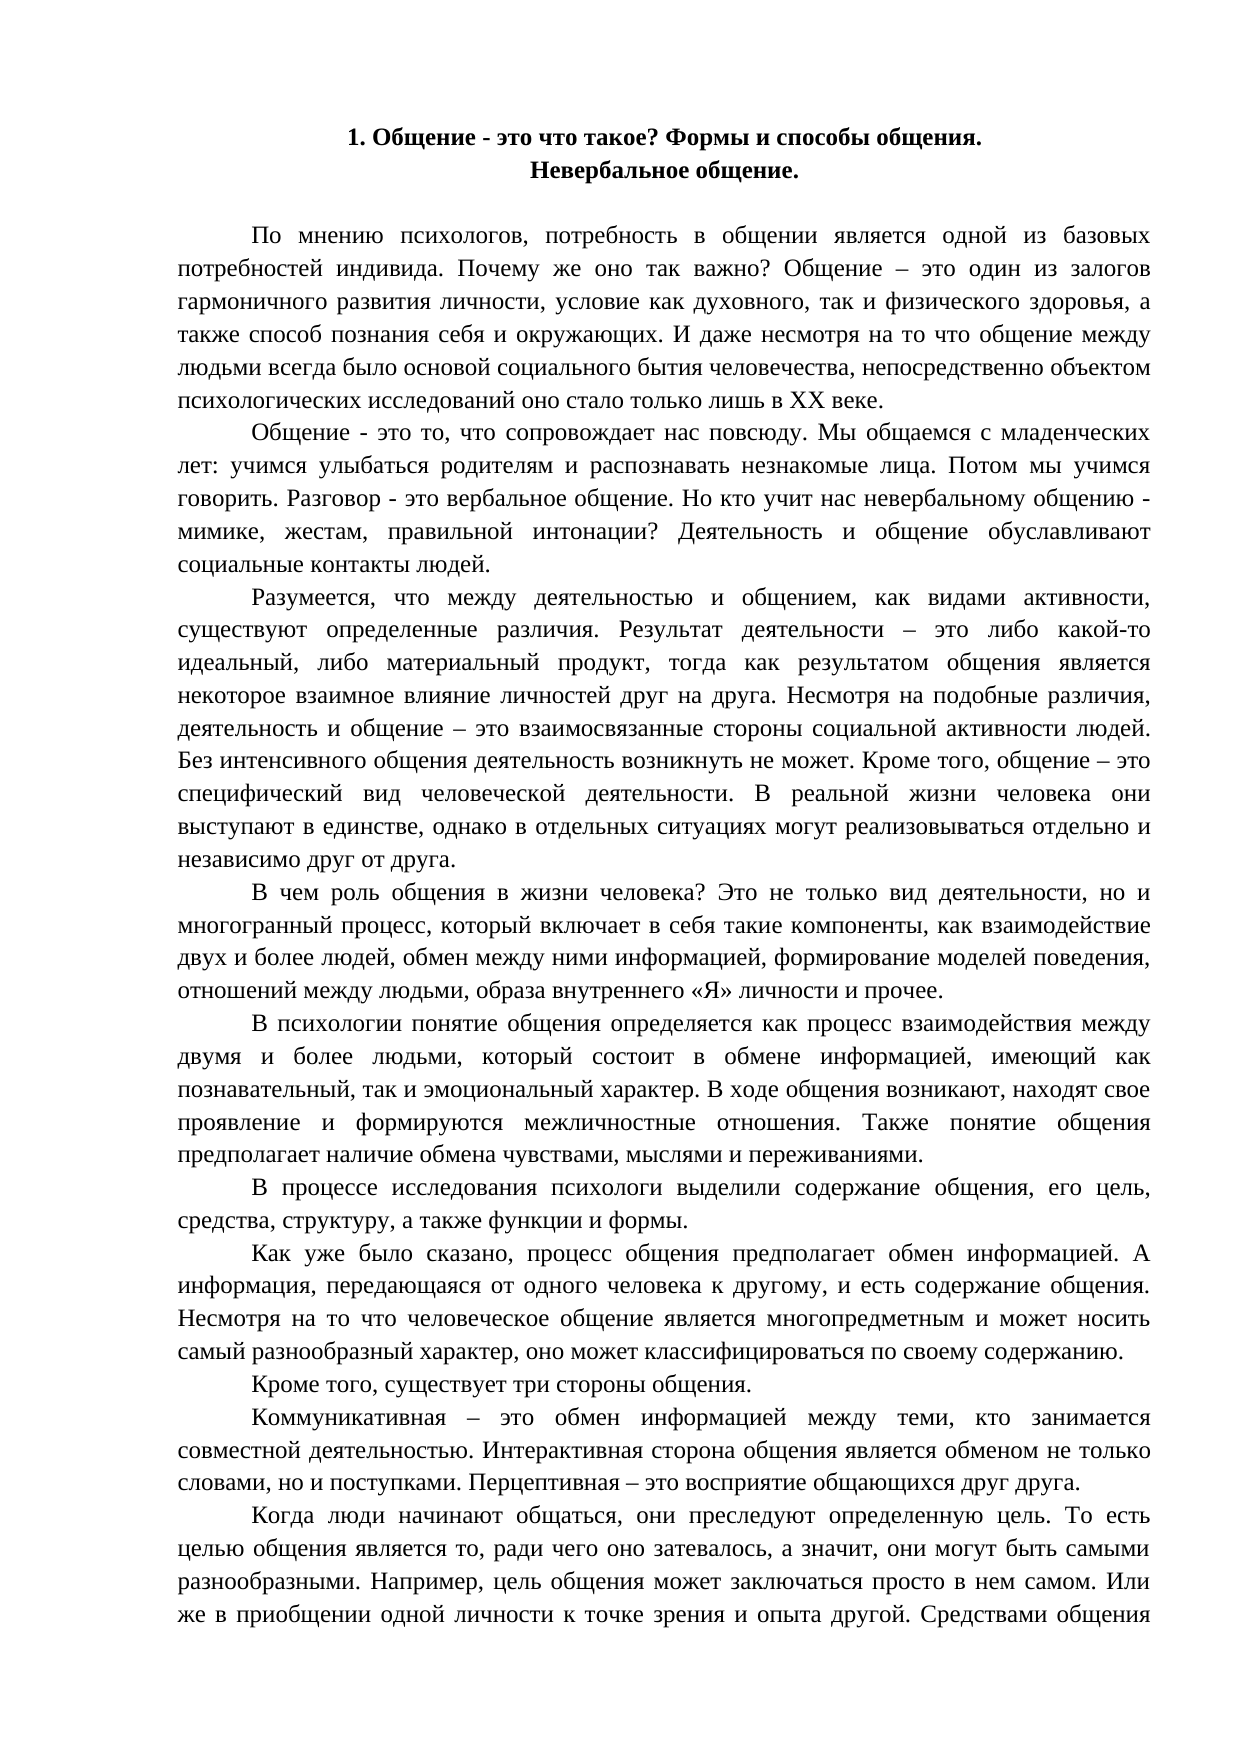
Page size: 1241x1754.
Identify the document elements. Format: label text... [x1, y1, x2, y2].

text В чем роль общения в жизни человека? Это не только вид деятельности, но и многогранный процесс, который включает в себя такие компоненты, как взаимодействие двух и более людей, обмен между ними информацией, формирование моделей поведения, отношений между людьми, образа внутреннего «Я» личности и прочее. [177, 873, 1152, 1004]
text В психологии понятие общения определяется как процесс взаимодействия между двумя и более людьми, который состоит в обмене информацией, имеющий как познавательный, так и эмоциональный характер. В ходе общения возникают, находят свое проявление и формируются межличностные отношения. Также понятие общения предполагает наличие обмена чувствами, мыслями и переживаниями. [177, 1004, 1152, 1168]
text В процессе исследования психологи выделили содержание общения, его цель, средства, структуру, а также функции и формы. [177, 1168, 1152, 1234]
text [177, 1496, 1152, 1627]
text По мнению психологов, потребность в общении является одной из базовых потребностей индивида. Почему же оно так важно? Общение – это один из залогов гармоничного развития личности, условие как духовного, так и физического здоровья, а также способ познания себя и окружающих. И даже несмотря на то что общение между людьми всегда было основой социального бытия человечества, непосредственно объектом психологических исследований оно стало только лишь в XX веке. [177, 217, 1152, 413]
text Невербальное общение. [177, 151, 1152, 184]
text Кроме того, существует три стороны общения. [177, 1365, 1152, 1398]
text Как уже было сказано, процесс общения предполагает обмен информацией. А информация, передающаяся от одного человека к другому, и есть содержание общения. Несмотря на то что человеческое общение является многопредметным и может носить самый разнообразный характер, оно может классифицироваться по своему содержанию. [177, 1234, 1152, 1365]
text Коммуникативная – это обмен информацией между теми, кто занимается совместной деятельностью. Интерактивная сторона общения является обменом не только словами, но и поступками. Перцептивная – это восприятие общающихся друг друга. [177, 1398, 1152, 1496]
text 1. Общение - это что такое? Формы и способы общения. [177, 118, 1152, 151]
text Общение - это то, что сопровождает нас повсюду. Мы общаемся с младенческих лет: учимся улыбаться родителям и распознавать незнакомые лица. Потом мы учимся говорить. Разговор - это вербальное общение. Но кто учит нас невербальному общению - мимике, жестам, правильной интонации? Деятельность и общение обуславливают социальные контакты людей. [177, 413, 1152, 577]
text Разумеется, что между деятельностью и общением, как видами активности, существуют определенные различия. Результат деятельности – это либо какой-то идеальный, либо материальный продукт, тогда как результатом общения является некоторое взаимное влияние личностей друг на друга. Несмотря на подобные различия, деятельность и общение – это взаимосвязанные стороны социальной активности людей. Без интенсивного общения деятельность возникнуть не может. Кроме того, общение – это специфический вид человеческой деятельности. В реальной жизни человека они выступают в единстве, однако в отдельных ситуациях могут реализовываться отдельно и независимо друг от друга. [177, 577, 1152, 873]
